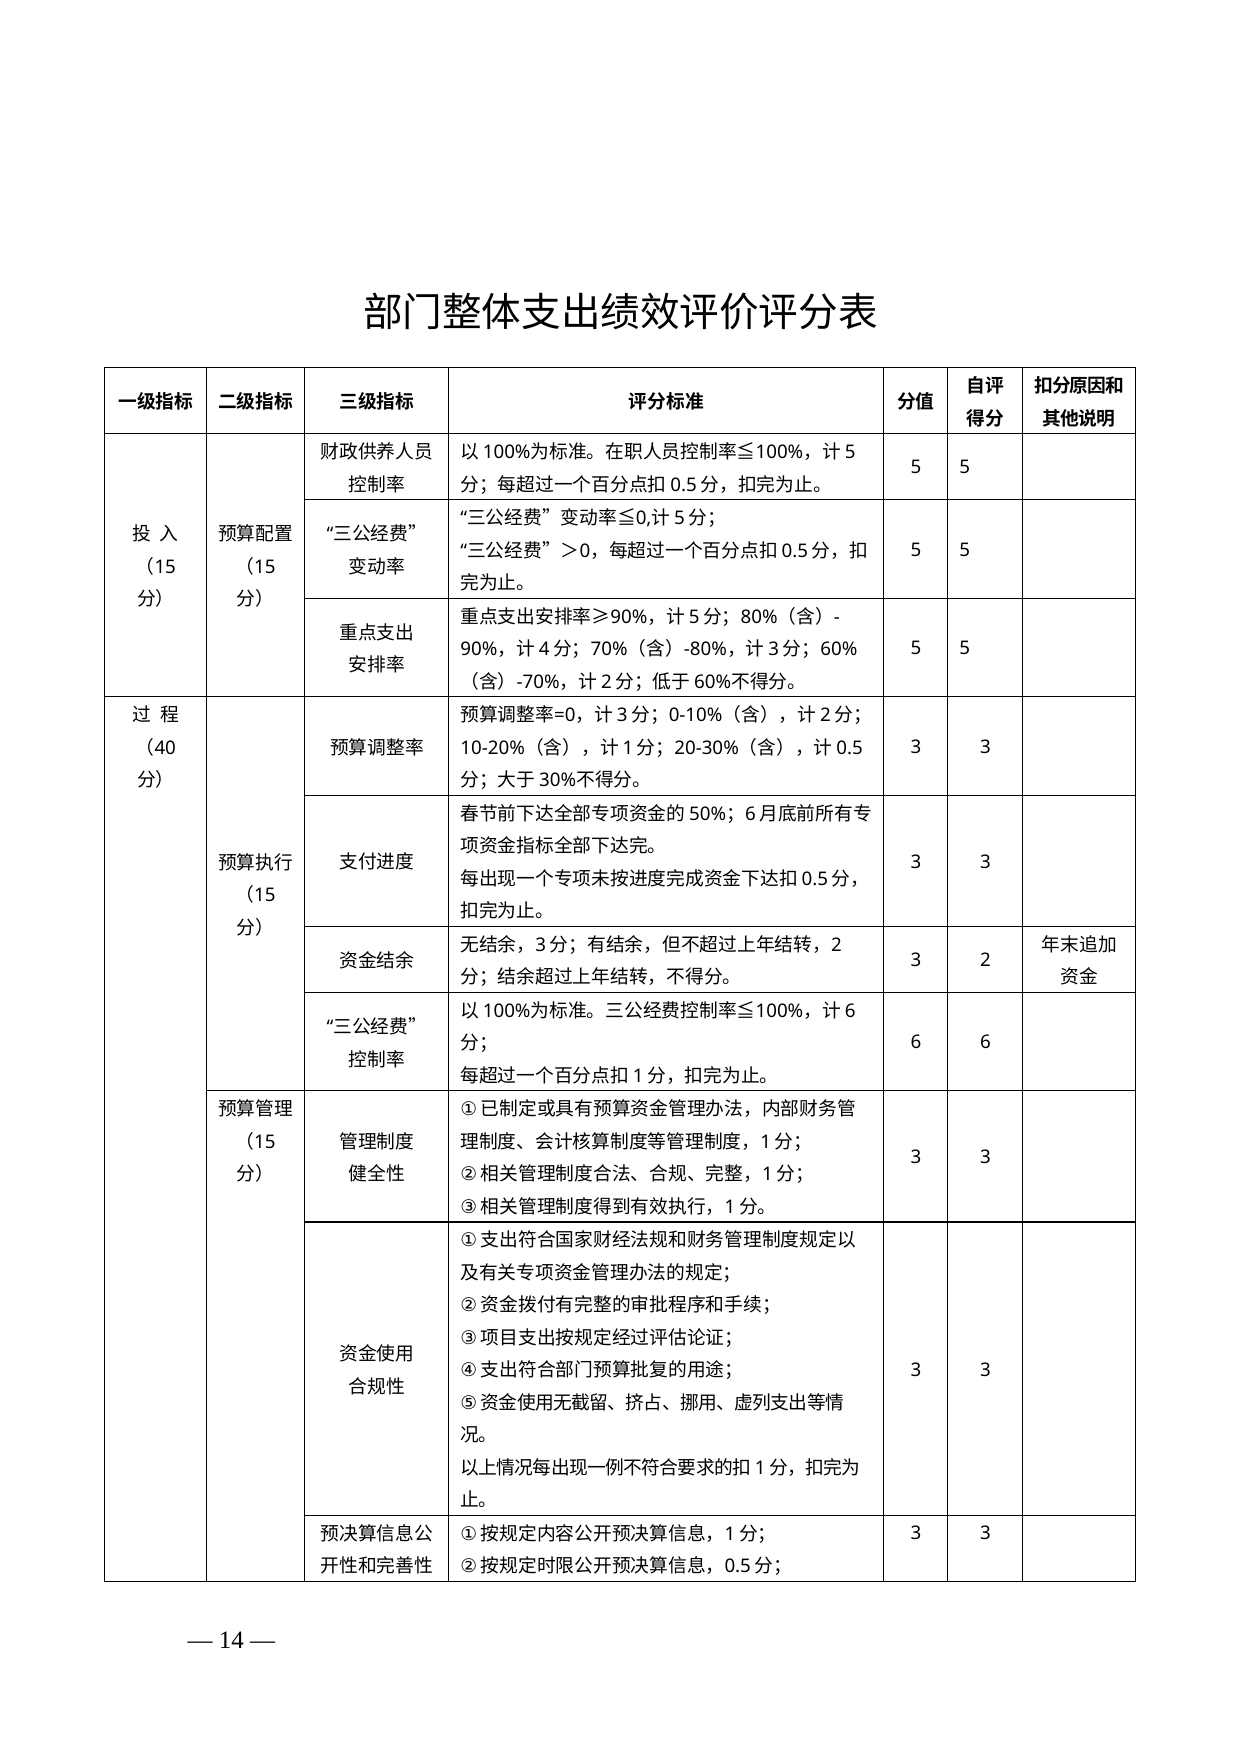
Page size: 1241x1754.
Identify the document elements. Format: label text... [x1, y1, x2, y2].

table_cell 资金使用 合规性 [305, 1223, 448, 1515]
table_cell 年末追加资金 [1023, 927, 1135, 992]
table_cell [1023, 1091, 1135, 1221]
table_cell 5 [884, 434, 947, 499]
table_cell 5 [948, 599, 1022, 696]
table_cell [449, 1516, 883, 1581]
table_cell 过 程 （40分） [105, 697, 206, 1581]
text 部门整体支出绩效评价评分表 [187, 277, 1053, 342]
table_cell 重点支出 安排率 [305, 599, 448, 696]
table_cell [1023, 697, 1135, 795]
table_cell 以100%为标准。三公经费控制率≦100%，计6分； 每超过一个百分点扣1分，扣完为止。 [449, 993, 883, 1090]
table_cell 财政供养人员 控制率 [305, 434, 448, 499]
table_cell 3 [884, 796, 947, 926]
table_cell 预算调整率=0，计3分；0-10%（含），计2分；10-20%（含），计1分；20-30%（含），计0.5分；大于30%不得分。 [449, 697, 883, 795]
table_cell 以100%为标准。在职人员控制率≦100%，计5分；每超过一个百分点扣0.5分，扣完为止。 [449, 434, 883, 499]
table_cell ①支出符合国家财经法规和财务管理制度规定以及有关专项资金管理办法的规定； ②资金拨付有完整的审批程序和手续； ③项目支出按规定经过评估论证； ④支出符合部门预算批复的用途； ⑤资金使用无截留、挤占、挪用、虚列支出等情况。 以上情况每出现一例不符合要求的扣1分，扣完为止。 [449, 1223, 883, 1515]
table_cell 5 [884, 599, 947, 696]
table_cell 管理制度 健全性 [305, 1091, 448, 1221]
table_cell [1023, 500, 1135, 598]
table_cell 5 [884, 500, 947, 598]
table_cell 预决算信息公开性和完善性 [305, 1516, 448, 1581]
table_cell [1023, 1223, 1135, 1515]
table_cell 3 [948, 1091, 1022, 1221]
table_cell 预算执行 （15分） [207, 697, 304, 1090]
table_cell 2 [948, 927, 1022, 992]
table_cell [1023, 796, 1135, 926]
table_cell “三公经费” 控制率 [305, 993, 448, 1090]
table_cell [1023, 1516, 1135, 1581]
table_header 评分标准 [449, 368, 883, 433]
table_header 二级指标 [207, 368, 304, 433]
table_cell 预算管理 （15分） [207, 1091, 304, 1581]
table_cell 预算配置 （15分） [207, 434, 304, 696]
table_header 自评得分 [948, 368, 1022, 433]
table_cell 5 [948, 434, 1022, 499]
table_cell 3 [884, 1091, 947, 1221]
table_cell 6 [884, 993, 947, 1090]
table_cell 3 [884, 1516, 947, 1581]
table_cell “三公经费”变动率≦0,计5分； “三公经费”＞0，每超过一个百分点扣0.5分，扣完为止。 [449, 500, 883, 598]
table_header 一级指标 [105, 368, 206, 433]
table_cell [1023, 599, 1135, 696]
table_cell 3 [948, 697, 1022, 795]
table_cell 3 [948, 796, 1022, 926]
table_cell 投 入 （15分） [105, 434, 206, 696]
table_cell 无结余，3分；有结余，但不超过上年结转，2分；结余超过上年结转，不得分。 [449, 927, 883, 992]
table_cell 支付进度 [305, 796, 448, 926]
table_cell 重点支出安排率≥90%，计5分；80%（含）-90%，计4分；70%（含）-80%，计3分；60%（含）-70%，计2分；低于60%不得分。 [449, 599, 883, 696]
table_cell 3 [884, 1223, 947, 1515]
table_header 扣分原因和其他说明 [1023, 368, 1135, 433]
table_cell 3 [948, 1516, 1022, 1581]
table_cell 资金结余 [305, 927, 448, 992]
table_cell 春节前下达全部专项资金的50%；6月底前所有专项资金指标全部下达完。 每出现一个专项未按进度完成资金下达扣0.5分，扣完为止。 [449, 796, 883, 926]
table_cell [1023, 434, 1135, 499]
table_cell 5 [948, 500, 1022, 598]
table_cell ①已制定或具有预算资金管理办法，内部财务管理制度、会计核算制度等管理制度，1分； ②相关管理制度合法、合规、完整，1分； ③相关管理制度得到有效执行，1分。 [449, 1091, 883, 1221]
table_cell “三公经费” 变动率 [305, 500, 448, 598]
table_cell 3 [884, 927, 947, 992]
table_cell 6 [948, 993, 1022, 1090]
table_cell [1023, 993, 1135, 1090]
table_header 三级指标 [305, 368, 448, 433]
table_cell 3 [884, 697, 947, 795]
table_cell 预算调整率 [305, 697, 448, 795]
table_header 分值 [884, 368, 947, 433]
table_cell 3 [948, 1223, 1022, 1515]
